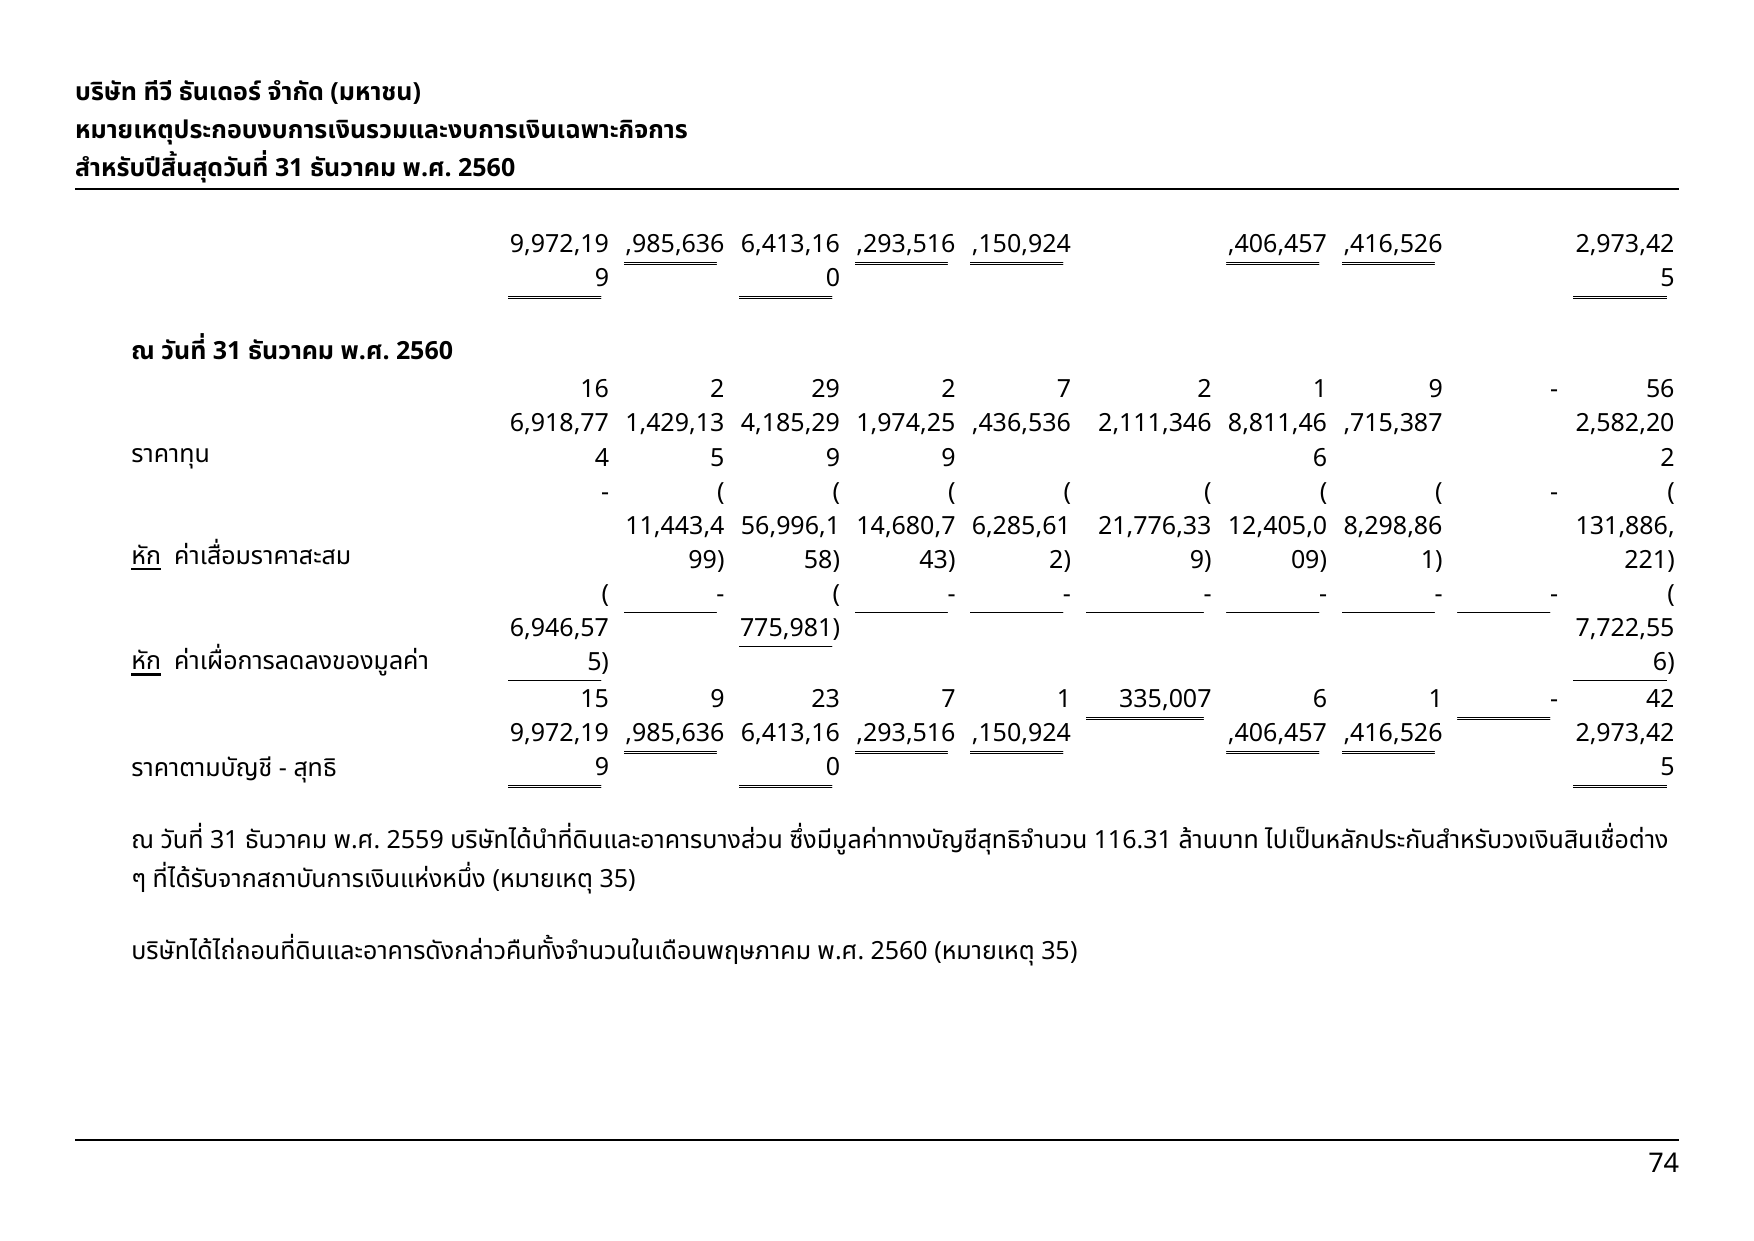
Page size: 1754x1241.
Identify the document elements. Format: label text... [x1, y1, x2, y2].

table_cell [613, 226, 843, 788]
text บริษัทได้ไถ่ถอนที่ดินและอาคารดังกล่าวคืนทั้งจำนวนในเดือนพฤษภาคม พ.ศ. 2560 (หมายเหตุ 35) [131, 932, 1679, 970]
text ณ วันที่ 31 ธันวาคม พ.ศ. 2559 บริษัทได้นำที่ดินและอาคารบางส่วน ซึ่งมีมูลค่าทางบัญชีสุทธิจำนวน 116.31 ล้านบาท ไปเป็นหลักประกันสำหรับวงเงินสินเชื่อต่าง ๆ ที่ได้รับจากสถาบันการเงินแห่งหนึ่ง (หมายเหตุ 35) [131, 822, 1679, 898]
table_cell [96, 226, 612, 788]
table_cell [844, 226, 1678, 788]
